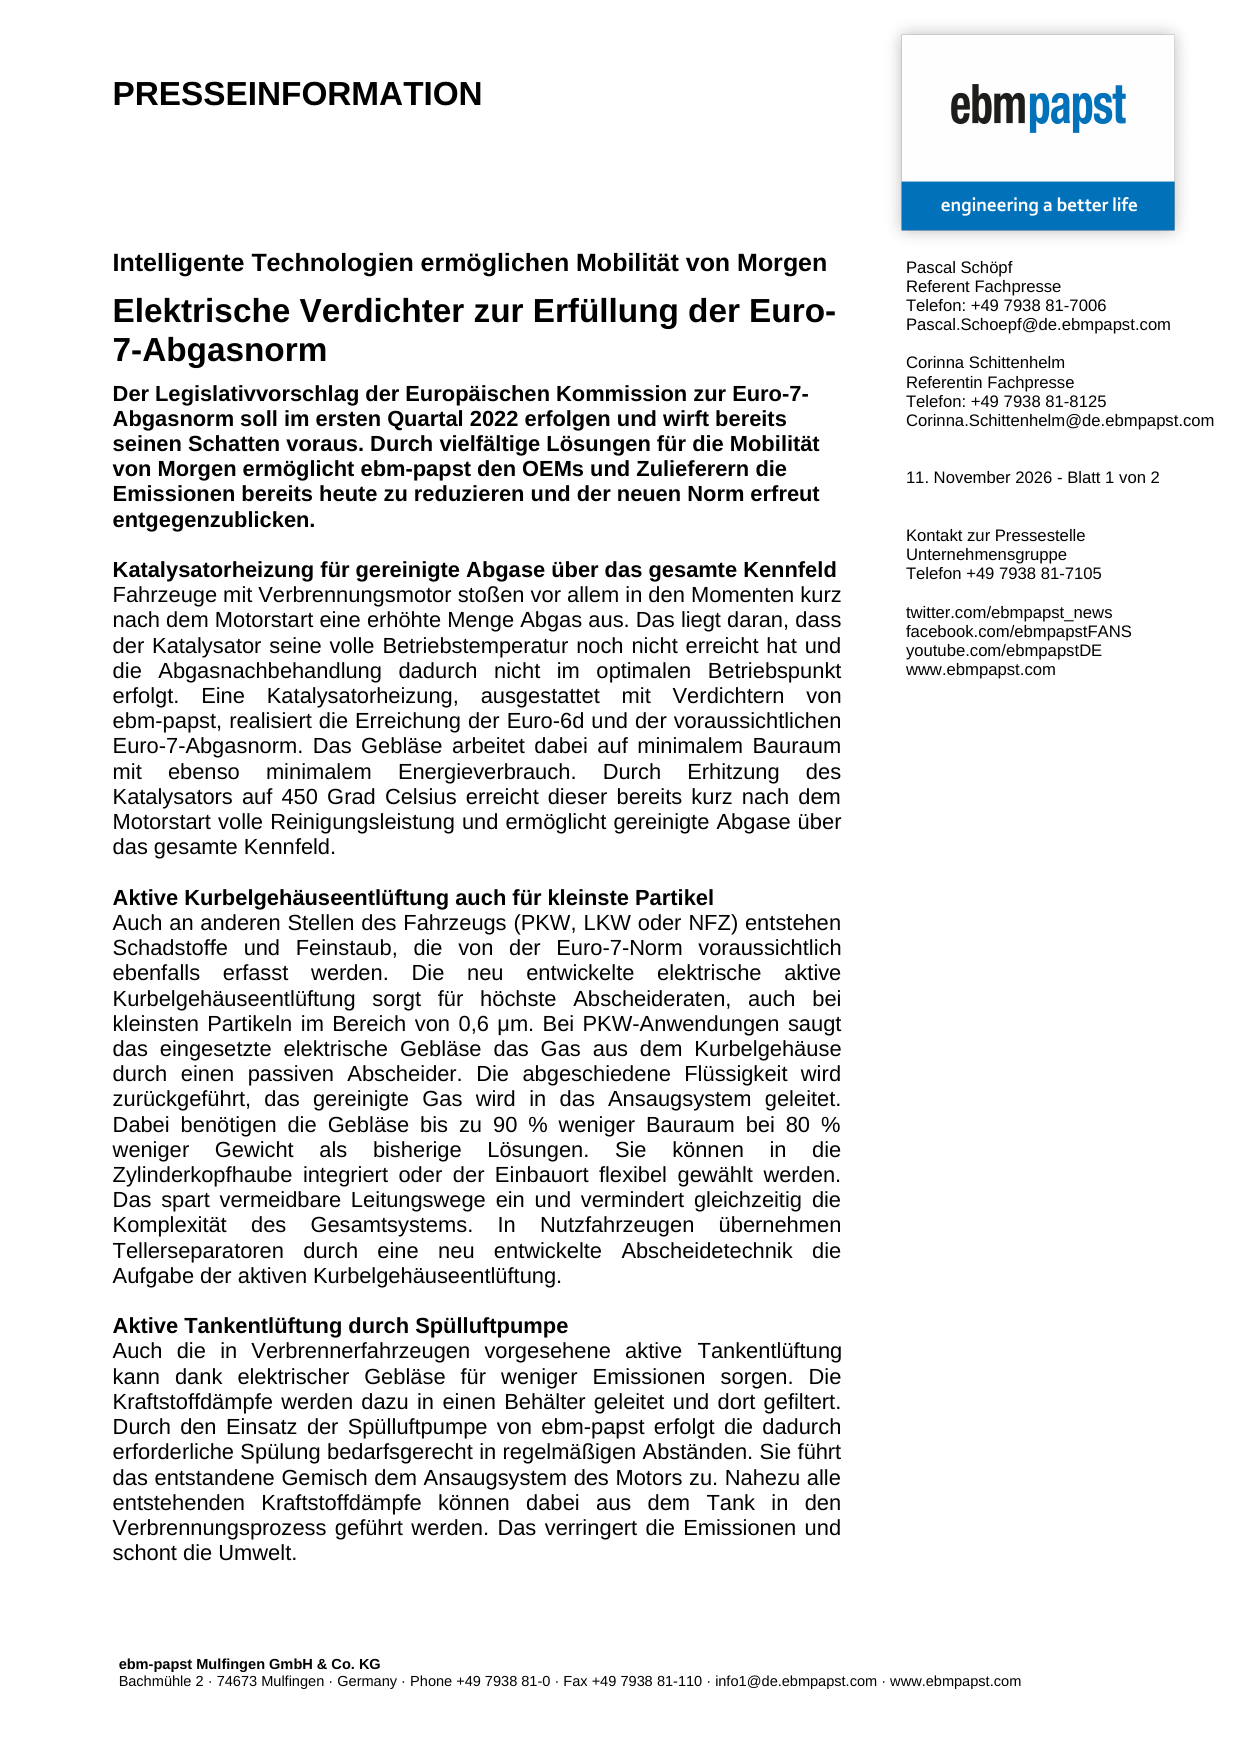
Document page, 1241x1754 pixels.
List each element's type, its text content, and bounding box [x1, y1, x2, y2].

picture [882, 15, 1194, 250]
text Aktive Tankentlüftung durch Spülluftpumpe [112, 1313, 842, 1338]
text Aktive Kurbelgehäuseentlüftung auch für kleinste Partikel [112, 885, 842, 910]
text Fahrzeuge mit Verbrennungsmotor stoßen vor allem in den Momenten kurz nach dem Motorstart eine erhöhte Menge Abgas aus. Das liegt daran, dass der Katalysator seine volle Betriebstemperatur noch nicht erreicht hat und die Abgasnachbehandlung dadurch nicht im optimalen Betriebspunkt erfolgt. Eine Katalysatorheizung, ausgestattet mit Verdichtern von ebm-papst, realisiert die Erreichung der Euro-6d und der voraussichtlichen Euro-7-Abgasnorm. Das Gebläse arbeitet dabei auf minimalem Bauraum mit ebenso minimalem Energieverbrauch. Durch Erhitzung des Katalysators auf 450 Grad Celsius erreicht dieser bereits kurz nach dem Motorstart volle Reinigungsleistung und ermöglicht gereinigte Abgase über das gesamte Kennfeld. [112, 582, 842, 859]
text Auch die in Verbrennerfahrzeugen vorgesehene aktive Tankentlüftung kann dank elektrischer Gebläse für weniger Emissionen sorgen. Die Kraftstoffdämpfe werden dazu in einen Behälter geleitet und dort gefiltert. Durch den Einsatz der Spülluftpumpe von ebm-papst erfolgt die dadurch erforderliche Spülung bedarfsgerecht in regelmäßigen Abständen. Sie führt das entstandene Gemisch dem Ansaugsystem des Motors zu. Nahezu alle entstehenden Kraftstoffdämpfe können dabei aus dem Tank in den Verbrennungsprozess geführt werden. Das verringert die Emissionen und schont die Umwelt. [112, 1338, 842, 1565]
subtitle Der Legislativvorschlag der Europäischen Kommission zur Euro-7-Abgasnorm soll im ersten Quartal 2022 erfolgen und wirft bereits seinen Schatten voraus. Durch vielfältige Lösungen für die Mobilität von Morgen ermöglicht ebm-papst den OEMs und Zulieferern die Emissionen bereits heute zu reduzieren und der neuen Norm erfreut entgegenzublicken. [112, 381, 842, 532]
text Katalysatorheizung für gereinigte Abgase über das gesamte Kennfeld [112, 557, 842, 582]
text Auch an anderen Stellen des Fahrzeugs (PKW, LKW oder NFZ) entstehen Schadstoffe und Feinstaub, die von der Euro-7-Norm voraussichtlich ebenfalls erfasst werden. Die neu entwickelte elektrische aktive Kurbelgehäuseentlüftung sorgt für höchste Abscheideraten, auch bei kleinsten Partikeln im Bereich von 0,6 μm. Bei PKW-Anwendungen saugt das eingesetzte elektrische Gebläse das Gas aus dem Kurbelgehäuse durch einen passiven Abscheider. Die abgeschiedene Flüssigkeit wird zurückgeführt, das gereinigte Gas wird in das Ansaugsystem geleitet. Dabei benötigen die Gebläse bis zu 90 % weniger Bauraum bei 80 % weniger Gewicht als bisherige Lösungen. Sie können in die Zylinderkopfhaube integriert oder der Einbauort flexibel gewählt werden. Das spart vermeidbare Leitungswege ein und vermindert gleichzeitig die Komplexität des Gesamtsystems. In Nutzfahrzeugen übernehmen Tellerseparatoren durch eine neu entwickelte Abscheidetechnik die Aufgabe der aktiven Kurbelgehäuseentlüftung. [112, 910, 842, 1288]
